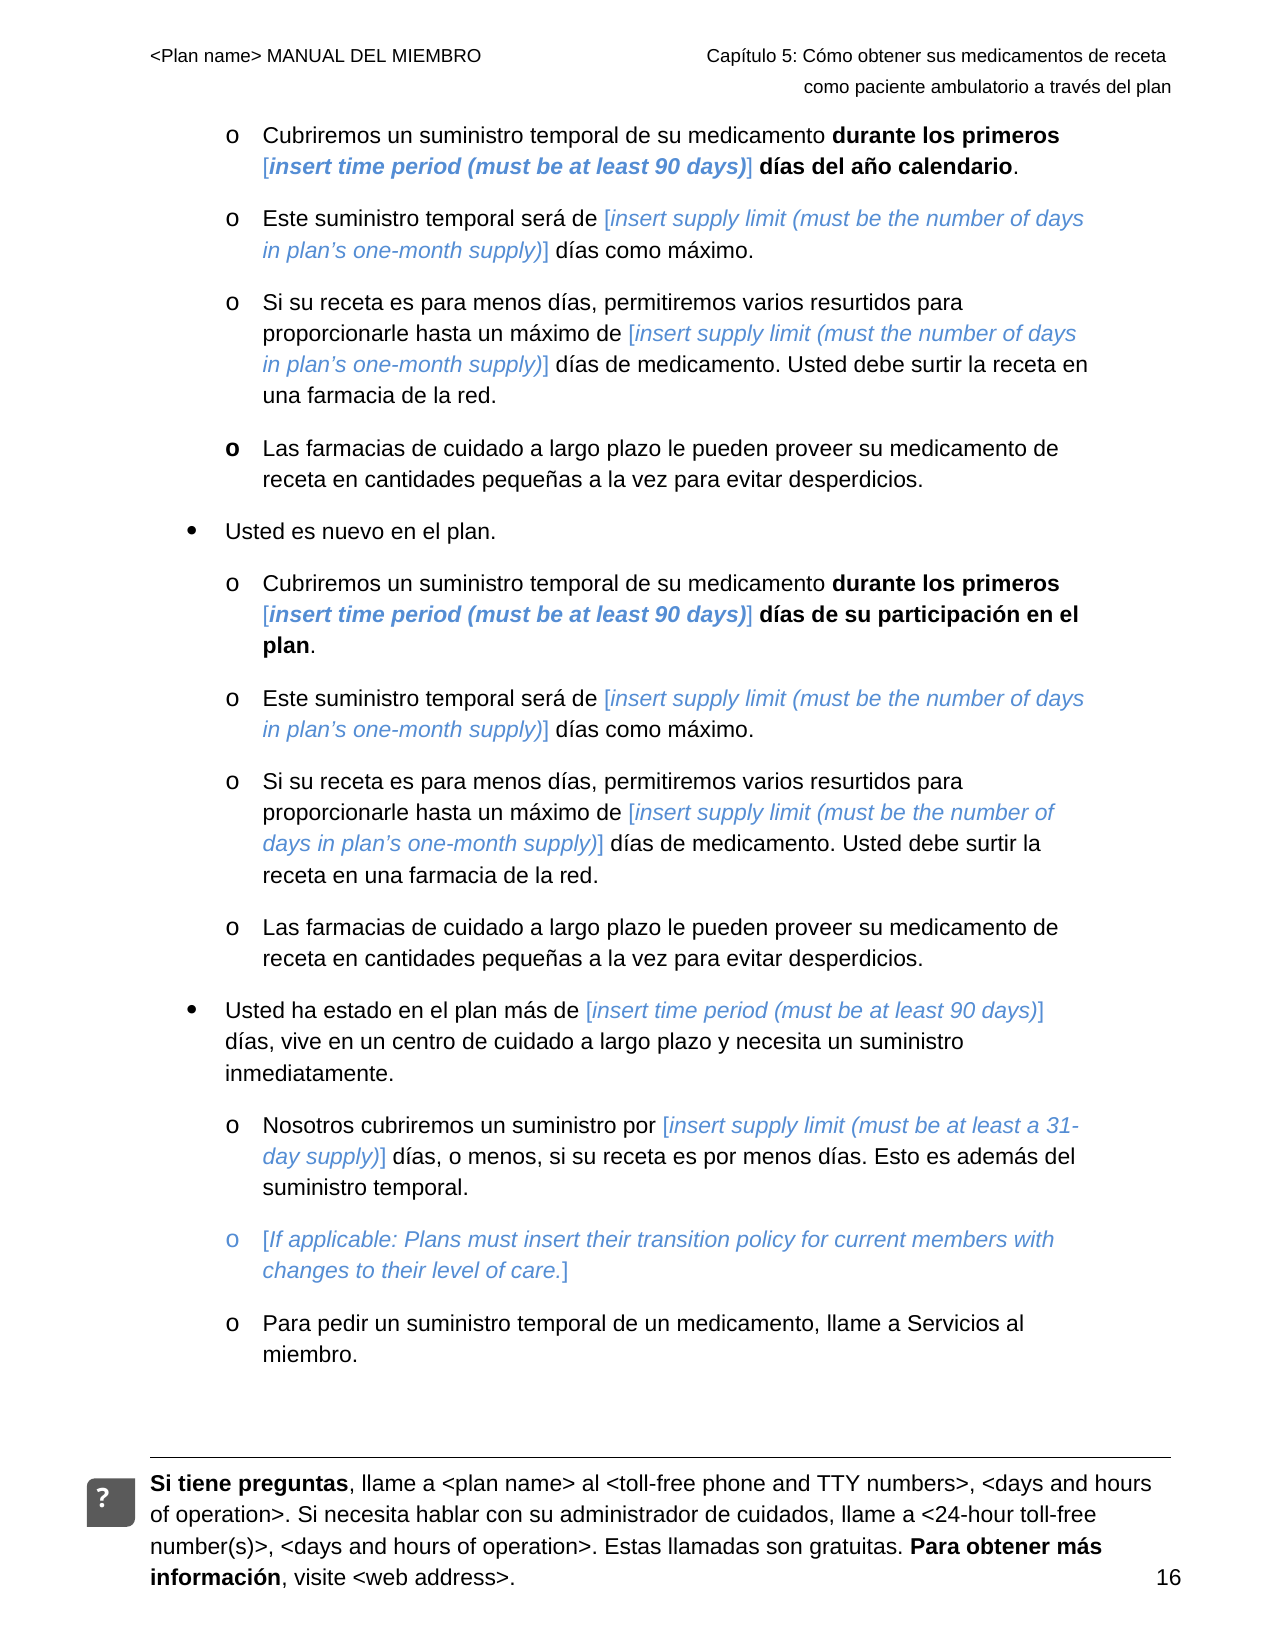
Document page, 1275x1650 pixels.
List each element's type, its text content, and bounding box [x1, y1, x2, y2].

list [If applicable: Plans must insert their transition policy for current members with changes to their level of care.] [225, 1223, 1096, 1285]
list Si su receta es para menos días, permitiremos varios resurtidos para proporcionarle hasta un máximo de [insert supply limit (must the number of days in plan’s one-month supply)] días de medicamento. Usted debe surtir la receta en una farmacia de la red. [225, 285, 1096, 410]
list Cubriremos un suministro temporal de su medicamento durante los primeros [insert time period (must be at least 90 days)] días del año calendario. [225, 118, 1096, 181]
list Las farmacias de cuidado a largo plazo le pueden proveer su medicamento de receta en cantidades pequeñas a la vez para evitar desperdicios. [225, 910, 1096, 973]
list Este suministro temporal será de [insert supply limit (must be the number of days in plan’s one-month supply)] días como máximo. [225, 681, 1096, 743]
list Cubriremos un suministro temporal de su medicamento durante los primeros [insert time period (must be at least 90 days)] días de su participación en el plan. [225, 566, 1096, 660]
list Usted es nuevo en el plan. [187, 514, 1096, 546]
list Este suministro temporal será de [insert supply limit (must be the number of days in plan’s one-month supply)] días como máximo. [225, 202, 1096, 264]
list Usted ha estado en el plan más de [insert time period (must be at least 90 days)] días, vive en un centro de cuidado a largo plazo y necesita un suministro inmediatamente. [187, 993, 1096, 1087]
list Si su receta es para menos días, permitiremos varios resurtidos para proporcionarle hasta un máximo de [insert supply limit (must be the number of days in plan’s one-month supply)] días de medicamento. Usted debe surtir la receta en una farmacia de la red. [225, 764, 1096, 889]
list Nosotros cubriremos un suministro por [insert supply limit (must be at least a 31-day supply)] días, o menos, si su receta es por menos días. Esto es además del suministro temporal. [225, 1108, 1096, 1202]
list Las farmacias de cuidado a largo plazo le pueden proveer su medicamento de receta en cantidades pequeñas a la vez para evitar desperdicios. [225, 431, 1096, 493]
list Para pedir un suministro temporal de un medicamento, llame a Servicios al miembro. [225, 1306, 1096, 1368]
